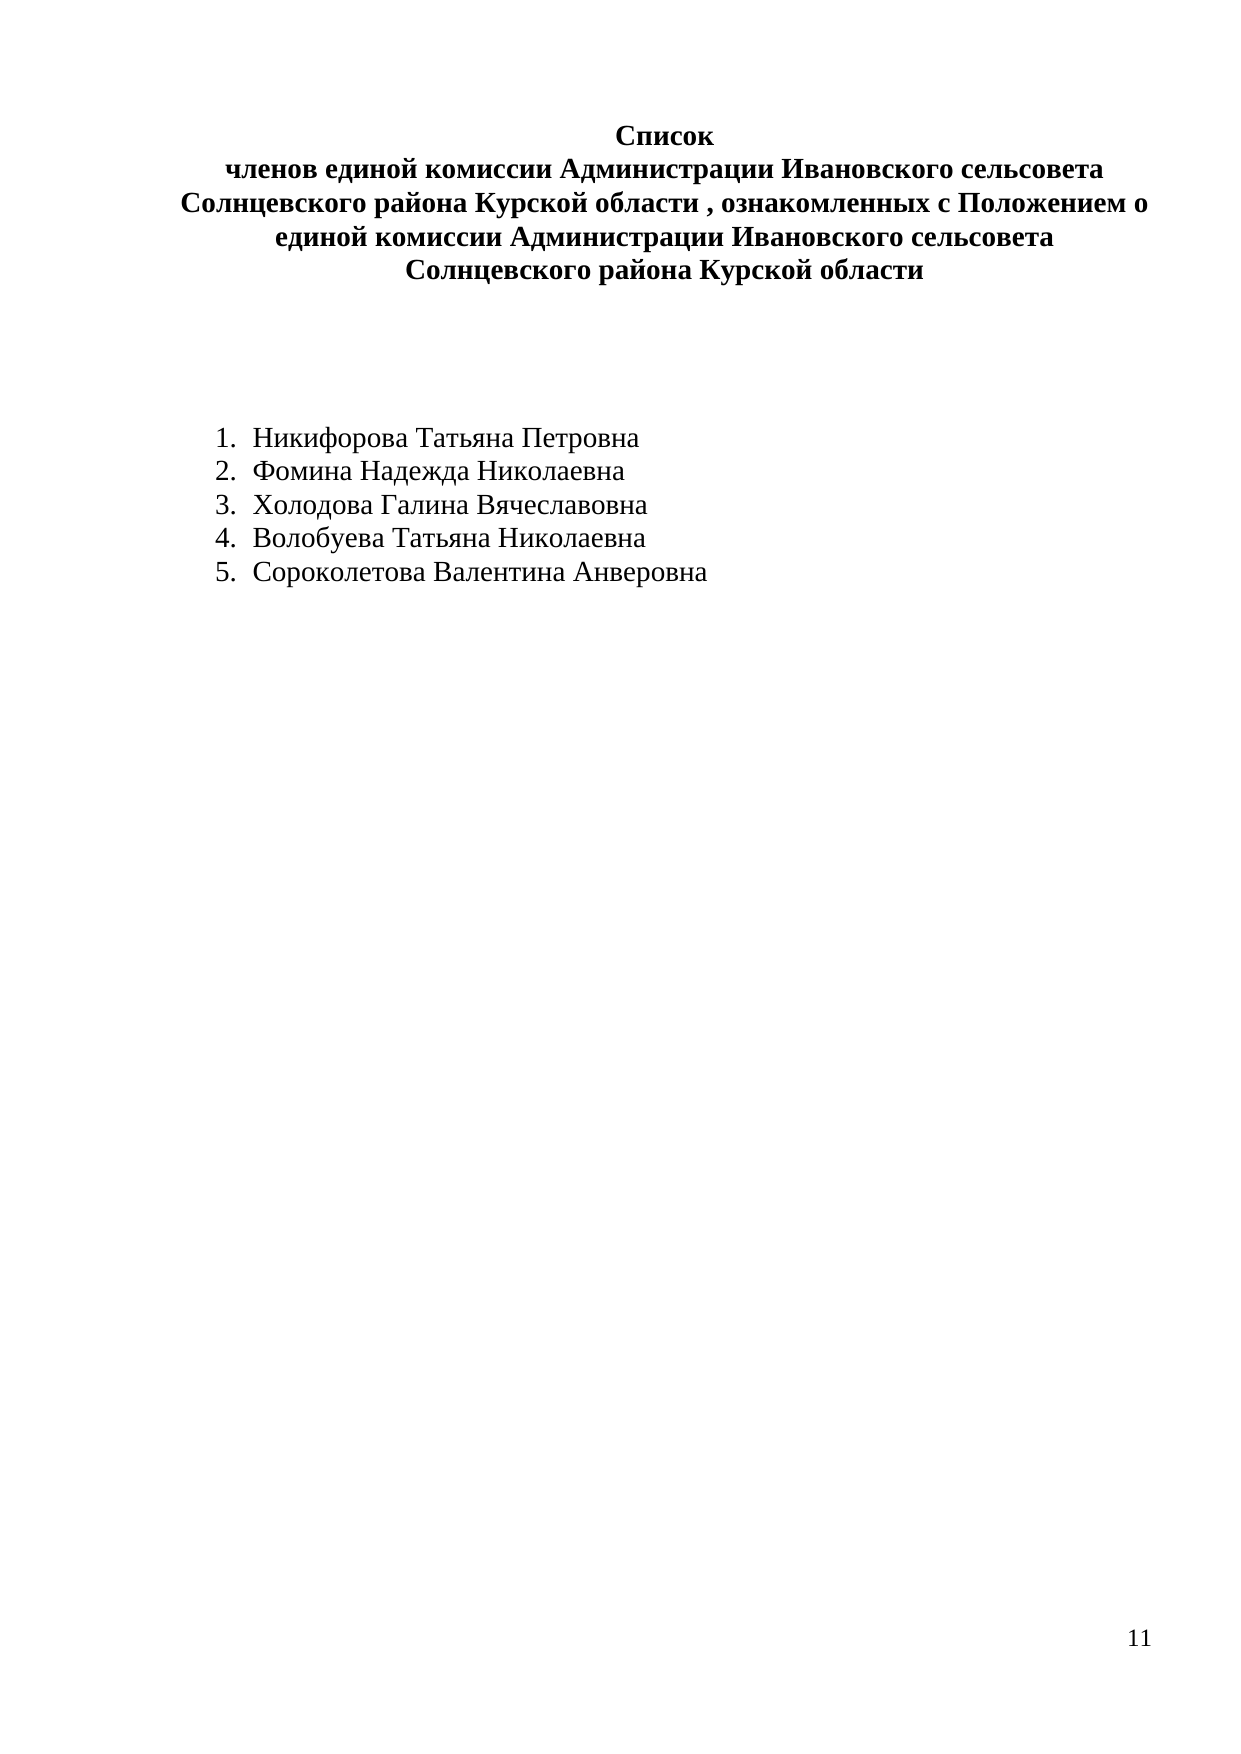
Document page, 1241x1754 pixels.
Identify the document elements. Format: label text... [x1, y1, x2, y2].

list Никифорова Татьяна Петровна [215, 420, 1152, 453]
list Волобуева Татьяна Николаевна [215, 521, 1152, 554]
text Список [177, 118, 1152, 152]
text Солнцевского района Курской области [177, 252, 1152, 286]
list Холодова Галина Вячеславовна [215, 487, 1152, 521]
list Сороколетова Валентина Анверовна [215, 554, 1152, 588]
list Фомина Надежда Николаевна [215, 453, 1152, 487]
text членов единой комиссии Администрации Ивановского сельсовета Солнцевского района Курской области , ознакомленных с Положением о единой комиссии Администрации Ивановского сельсовета [177, 152, 1152, 252]
